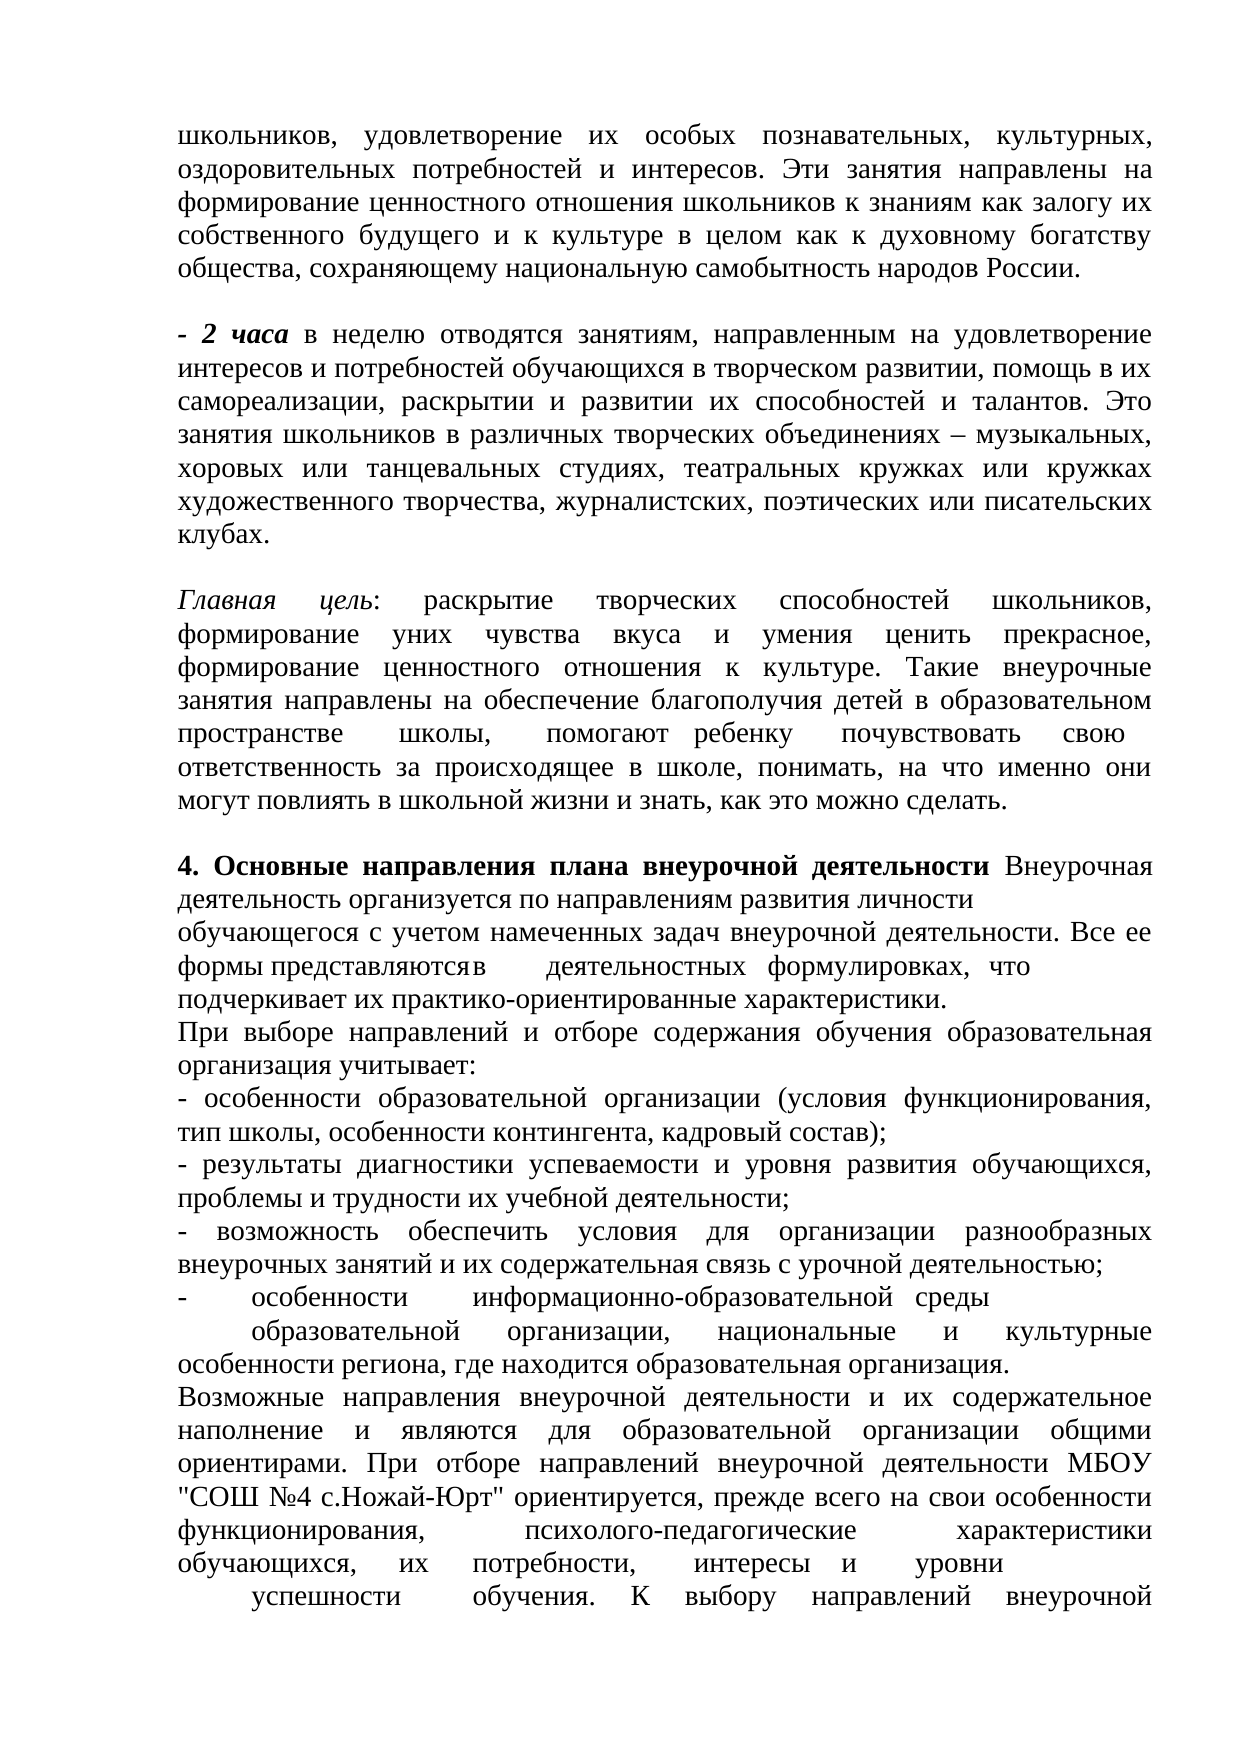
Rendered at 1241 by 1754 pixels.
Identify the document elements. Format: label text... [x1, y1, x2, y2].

text 4. Основные направления плана внеурочной деятельности Внеурочная деятельность организуется по направлениям развития личности [177, 848, 1153, 915]
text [177, 1379, 1153, 1612]
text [177, 118, 1153, 284]
text Главная цель: раскрытие творческих способностей школьников, формирование уних чувства вкуса и умения ценить прекрасное, формирование ценностного отношения к культуре. Такие внеурочные занятия направлены на обеспечение благополучия детей в образовательном пространстве школы, помогают ребенку почувствовать свою ответственность за происходящее в школе, понимать, на что именно они могут повлиять в школьной жизни и знать, как это можно сделать. [177, 583, 1153, 815]
text - 2 часа в неделю отводятся занятиям, направленным на удовлетворение интересов и потребностей обучающихся в творческом развитии, помощь в их самореализации, раскрытии и развитии их способностей и талантов. Это занятия школьников в различных творческих объединениях – музыкальных, хоровых или танцевальных студиях, театральных кружках или кружках художественного творчества, журналистских, поэтических или писательских клубах. [177, 317, 1153, 550]
text - возможность обеспечить условия для организации разнообразных внеурочных занятий и их содержательная связь с урочной деятельностью; [177, 1213, 1153, 1280]
text - особенности образовательной организации (условия функционирования, тип школы, особенности контингента, кадровый состав); [177, 1081, 1153, 1147]
text - результаты диагностики успеваемости и уровня развития обучающихся, проблемы и трудности их учебной деятельности; [177, 1147, 1153, 1213]
text - особенности информационно-образовательной среды образовательной организации, национальные и культурные особенности региона, где находится образовательная организация. [177, 1280, 1153, 1379]
text При выборе направлений и отборе содержания обучения образовательная организация учитывает: [177, 1014, 1153, 1081]
text обучающегося с учетом намеченных задач внеурочной деятельности. Все ее формы представляются в деятельностных формулировках, что подчеркивает их практико-ориентированные характеристики. [177, 915, 1153, 1014]
